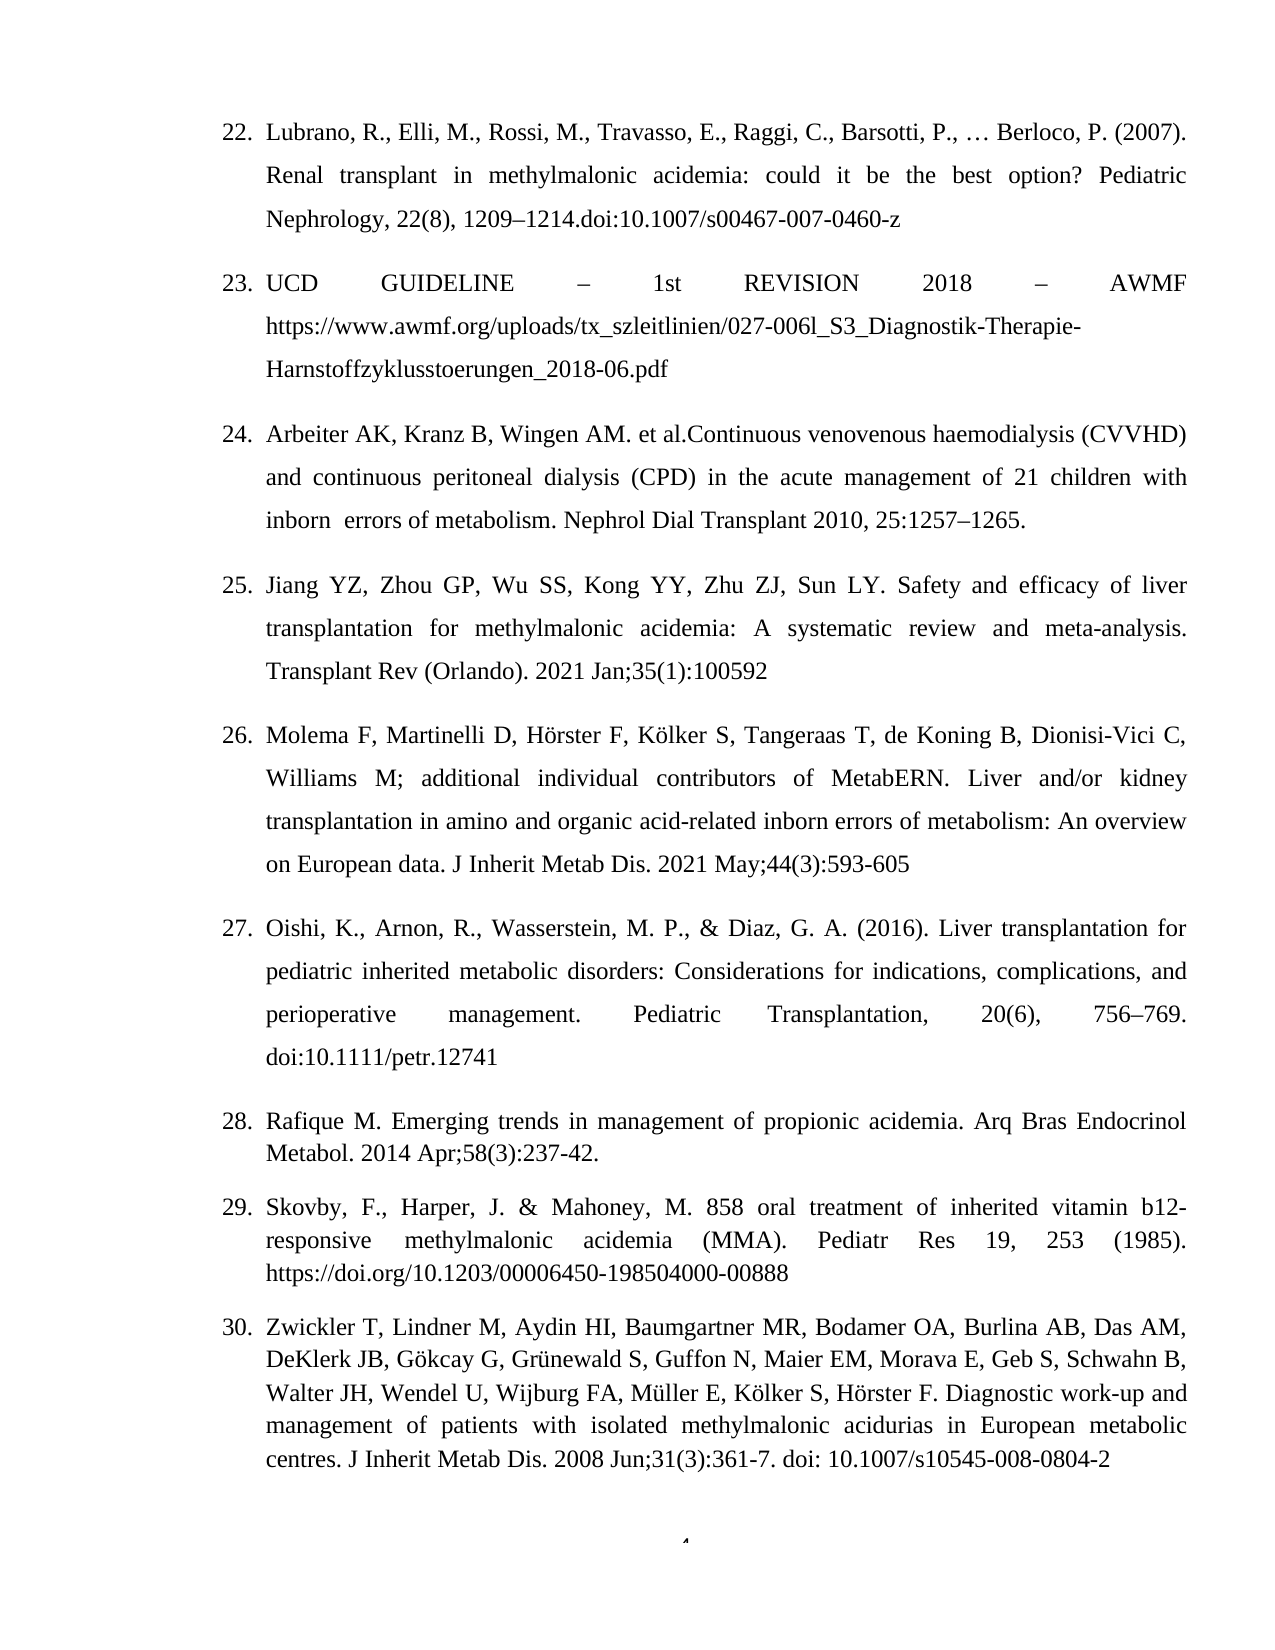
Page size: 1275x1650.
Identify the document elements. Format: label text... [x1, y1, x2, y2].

list Rafique M. Emerging trends in management of propionic acidemia. Arq Bras Endocrinol Metabol. 2014 Apr;58(3):237-42. [222, 1106, 1187, 1167]
list Zwickler T, Lindner M, Aydin HI, Baumgartner MR, Bodamer OA, Burlina AB, Das AM, DeKlerk JB, Gökcay G, Grünewald S, Guffon N, Maier EM, Morava E, Geb S, Schwahn B, Walter JH, Wendel U, Wijburg FA, Müller E, Kölker S, Hörster F. Diagnostic work-up and management of patients with isolated methylmalonic acidurias in European metabolic centres. J Inherit Metab Dis. 2008 Jun;31(3):361-7. doi: 10.1007/s10545-008-0804-2 [222, 1312, 1187, 1472]
list Jiang YZ, Zhou GP, Wu SS, Kong YY, Zhu ZJ, Sun LY. Safety and efficacy of liver transplantation for methylmalonic acidemia: A systematic review and meta-analysis. Transplant Rev (Orlando). 2021 Jan;35(1):100592 [222, 570, 1187, 685]
list Lubrano, R., Elli, M., Rossi, M., Travasso, E., Raggi, C., Barsotti, P., … Berloco, P. (2007). Renal transplant in methylmalonic acidemia: could it be the best option? Pediatric Nephrology, 22(8), 1209–1214.doi:10.1007/s00467-007-0460-z [222, 117, 1187, 232]
list Oishi, K., Arnon, R., Wasserstein, M. P., & Diaz, G. A. (2016). Liver transplantation for pediatric inherited metabolic disorders: Considerations for indications, complications, and perioperative management. Pediatric Transplantation, 20(6), 756–769. doi:10.1111/petr.12741 [222, 913, 1187, 1070]
list Arbeiter AK, Kranz B, Wingen AM. et al.Continuous venovenous haemodialysis (CVVHD) and continuous peritoneal dialysis (CPD) in the acute management of 21 children with inborn errors of metabolism. Nephrol Dial Transplant 2010, 25:1257–1265. [222, 419, 1187, 534]
list Molema F, Martinelli D, Hörster F, Kölker S, Tangeraas T, de Koning B, Dionisi-Vici C, Williams M; additional individual contributors of MetabERN. Liver and/or kidney transplantation in amino and organic acid-related inborn errors of metabolism: An overview on European data. J Inherit Metab Dis. 2021 May;44(3):593-605 [222, 720, 1187, 878]
list Skovby, F., Harper, J. & Mahoney, M. 858 oral treatment of inherited vitamin b12-responsive methylmalonic acidemia (MMA). Pediatr Res 19, 253 (1985). https://doi.org/10.1203/00006450-198504000-00888 [222, 1192, 1187, 1286]
list UCD GUIDELINE – 1st REVISION 2018 – AWMF https://www.awmf.org/uploads/tx_szleitlinien/027-006l_S3_Diagnostik-Therapie- Harnstoffzyklusstoerungen_2018-06.pdf [222, 268, 1187, 383]
